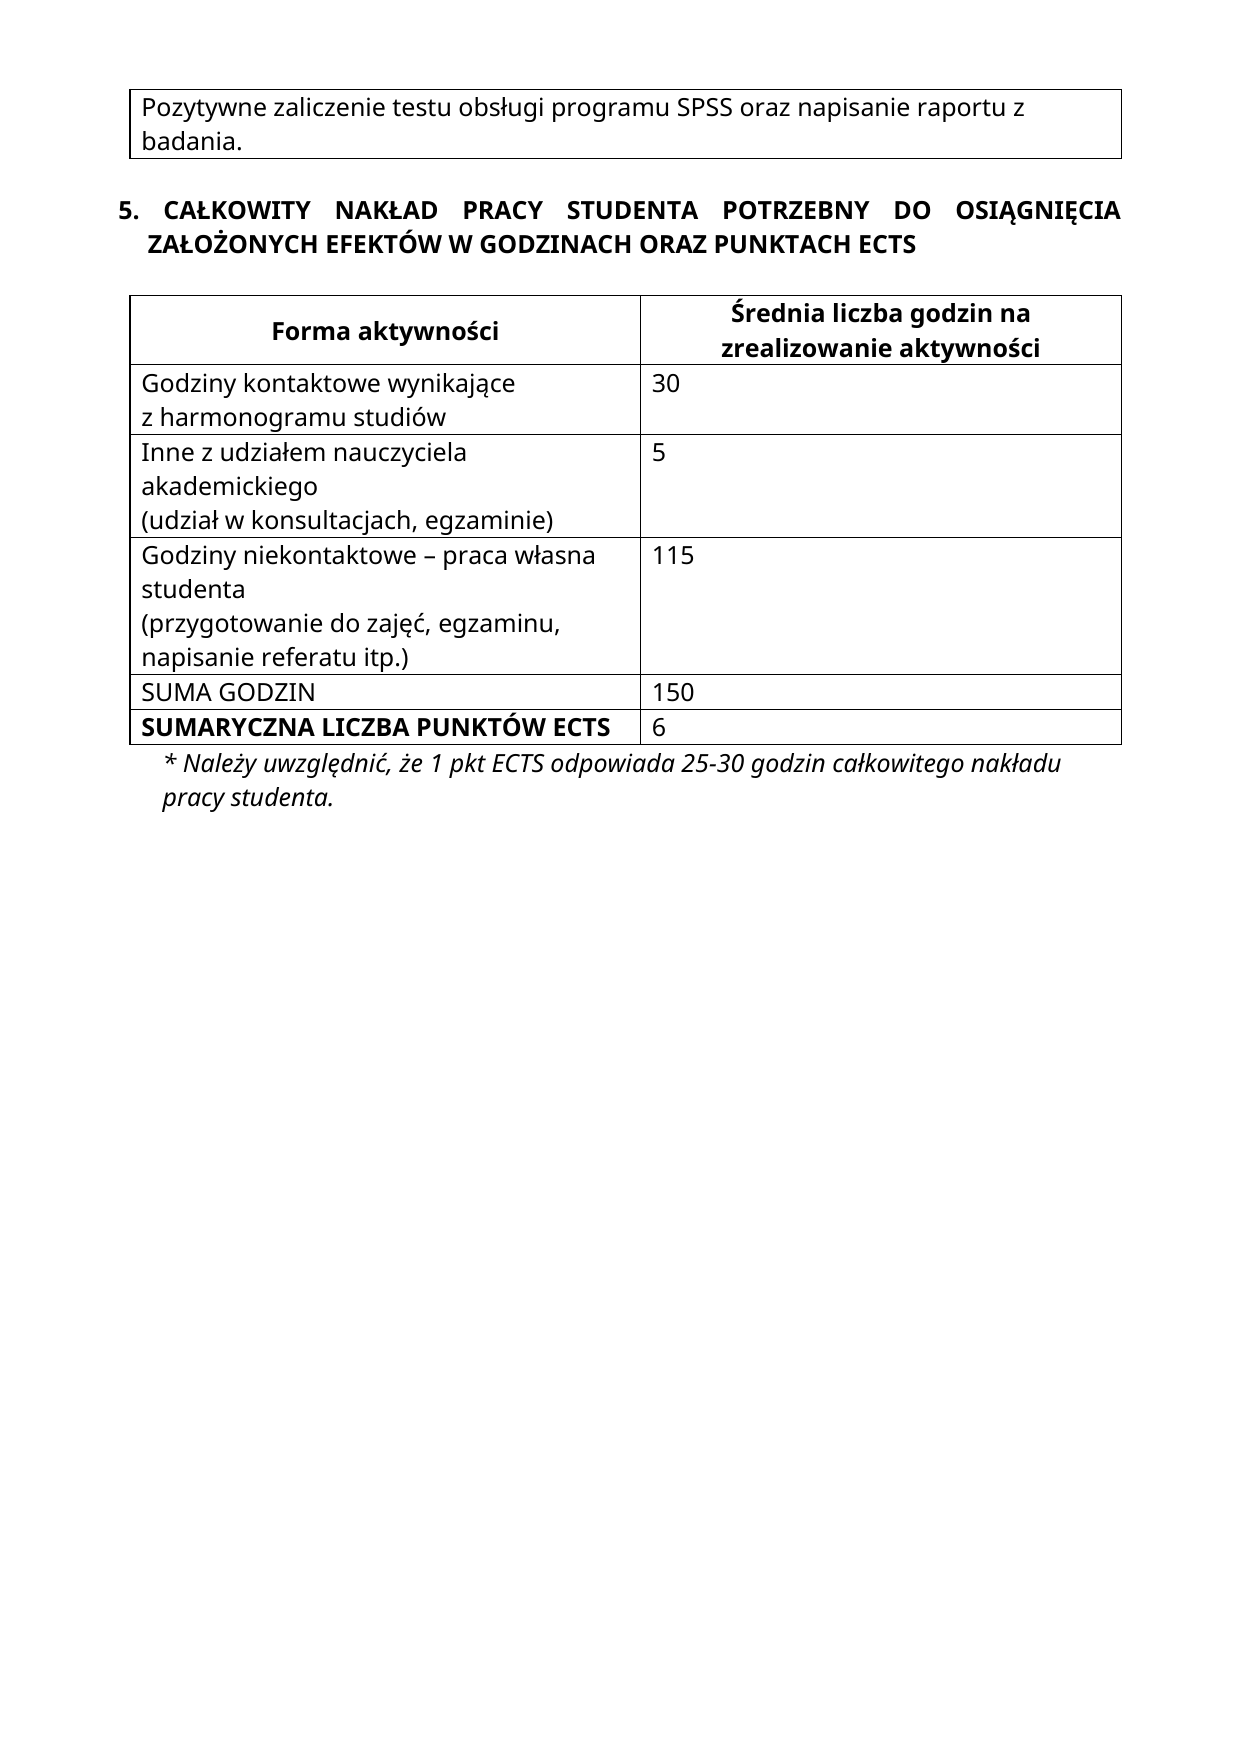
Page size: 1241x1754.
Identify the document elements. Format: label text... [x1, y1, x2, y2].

table_cell 6 [641, 710, 1121, 744]
table_header Średnia liczba godzin na zrealizowanie aktywności [641, 296, 1121, 364]
table_cell 150 [641, 675, 1121, 709]
table_header Forma aktywności [131, 296, 640, 364]
table_cell 115 [641, 538, 1121, 674]
table_cell Godziny kontaktowe wynikające z harmonogramu studiów [131, 365, 640, 433]
table_cell SUMARYCZNA LICZBA PUNKTÓW ECTS [131, 710, 640, 744]
table_cell SUMA GODZIN [131, 675, 640, 709]
table_cell 30 [641, 365, 1121, 433]
table_cell 5 [641, 435, 1121, 537]
text * Należy uwzględnić, że 1 pkt ECTS odpowiada 25-30 godzin całkowitego nakładu pracy studenta. [162, 745, 1122, 813]
table_cell Godziny niekontaktowe – praca własna studenta (przygotowanie do zajęć, egzaminu, napisanie referatu itp.) [131, 538, 640, 674]
table_cell Inne z udziałem nauczyciela akademickiego (udział w konsultacjach, egzaminie) [131, 435, 640, 537]
text 5. CAŁKOWITY NAKŁAD PRACY STUDENTA POTRZEBNY DO OSIĄGNIĘCIA ZAŁOŻONYCH EFEKTÓW W GODZINACH ORAZ PUNKTACH ECTS [118, 193, 1122, 261]
table_header Pozytywne zaliczenie testu obsługi programu SPSS oraz napisanie raportu z badania. [131, 90, 1121, 158]
